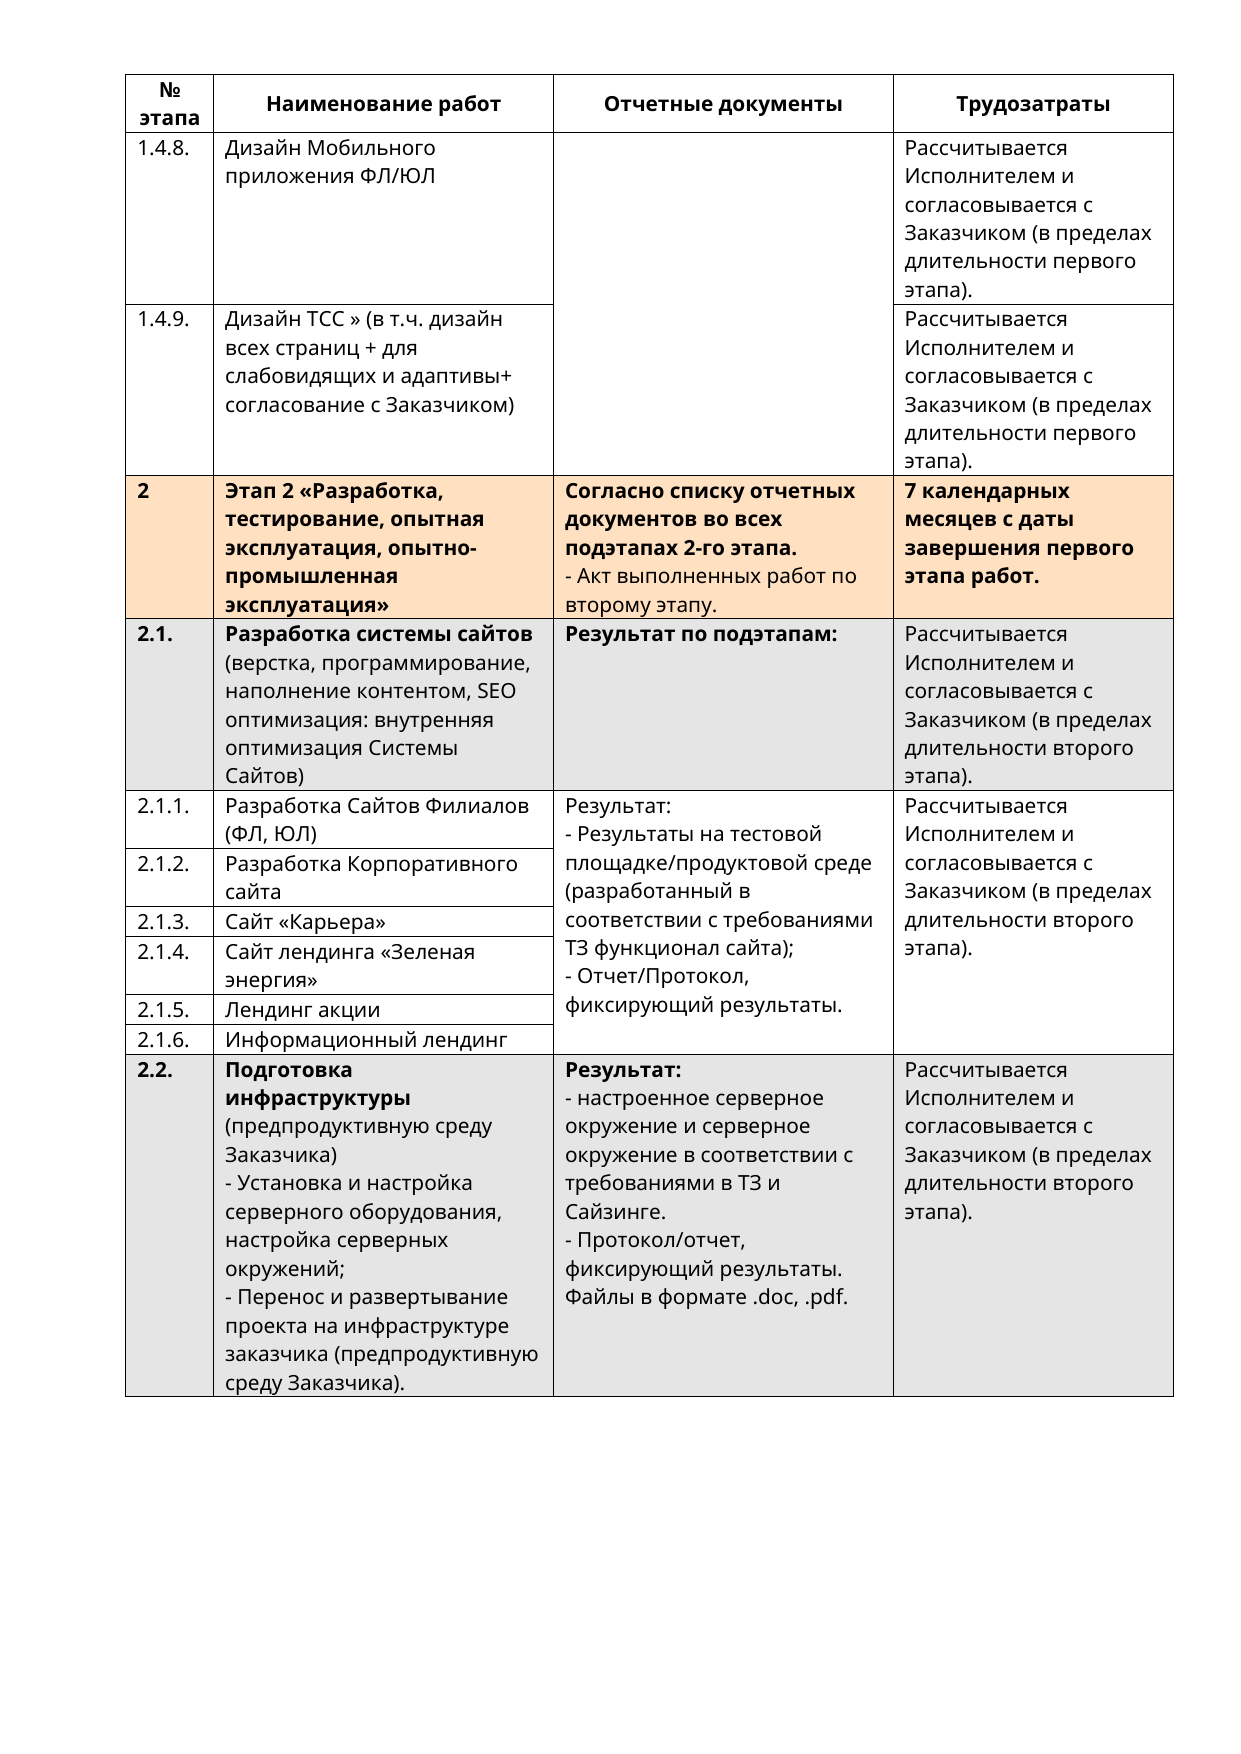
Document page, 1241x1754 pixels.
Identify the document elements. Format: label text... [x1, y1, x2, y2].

table_cell Подготовка инфраструктуры (предпродуктивную среду Заказчика) - Установка и настройка серверного оборудования, настройка серверных окружений; - Перенос и развертывание проекта на инфраструктуре заказчика (предпродуктивную среду Заказчика). [214, 1055, 553, 1396]
table_cell Информационный лендинг [214, 1025, 553, 1054]
table_cell 2.1.1. [126, 791, 213, 848]
table_cell 1.4.8. [126, 133, 213, 303]
table_header № этапа [126, 75, 213, 132]
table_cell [894, 133, 1173, 303]
table_cell Дизайн ТСС » (в т.ч. дизайн всех страниц + для слабовидящих и адаптивы+ согласование с Заказчиком) [214, 305, 553, 475]
table_cell Разработка Корпоративного сайта [214, 849, 553, 906]
table_header Трудозатраты [894, 75, 1173, 132]
table_cell 2.1.4. [126, 937, 213, 994]
table_cell 2.1.5. [126, 995, 213, 1024]
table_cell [894, 1055, 1173, 1396]
table_cell Лендинг акции [214, 995, 553, 1024]
table_cell 2.1.2. [126, 849, 213, 906]
table_cell 2.1. [126, 619, 213, 790]
table_cell 2.2. [126, 1055, 213, 1396]
table_cell 1.4.9. [126, 305, 213, 475]
table_header Наименование работ [214, 75, 553, 132]
table_cell Рассчитывается Исполнителем и согласовывается с Заказчиком (в пределах длительности второго этапа). [894, 791, 1173, 1054]
table_cell Сайт лендинга «Зеленая энергия» [214, 937, 553, 994]
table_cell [894, 305, 1173, 475]
table_cell Разработка Сайтов Филиалов (ФЛ, ЮЛ) [214, 791, 553, 848]
table_cell Дизайн Мобильного приложения ФЛ/ЮЛ [214, 133, 553, 303]
table_cell Результат: - Результаты на тестовой площадке/продуктовой среде (разработанный в соответствии с требованиями ТЗ функционал сайта); - Отчет/Протокол, фиксирующий результаты. [554, 791, 893, 1054]
table_cell 2.1.6. [126, 1025, 213, 1054]
table_header Отчетные документы [554, 75, 893, 132]
table_cell 2 [126, 476, 213, 618]
table_cell Результат по подэтапам: [554, 619, 893, 790]
table_cell 7 календарных месяцев с даты завершения первого этапа работ. [894, 476, 1173, 618]
table_cell Сайт «Карьера» [214, 907, 553, 936]
table_cell Разработка системы сайтов (верстка, программирование, наполнение контентом, SEO оптимизация: внутренняя оптимизация Системы Сайтов) [214, 619, 553, 790]
table_cell Рассчитывается Исполнителем и согласовывается с Заказчиком (в пределах длительности второго этапа). [894, 619, 1173, 790]
table_cell Согласно списку отчетных документов во всех подэтапах 2-го этапа. - Акт выполненных работ по второму этапу. [554, 476, 893, 618]
table_cell Результат: - настроенное серверное окружение и серверное окружение в соответствии с требованиями в ТЗ и Сайзинге. - Протокол/отчет, фиксирующий результаты. Файлы в формате .doc, .pdf. [554, 1055, 893, 1396]
table_cell Этап 2 «Разработка, тестирование, опытная эксплуатация, опытно-промышленная эксплуатация» [214, 476, 553, 618]
table_cell 2.1.3. [126, 907, 213, 936]
